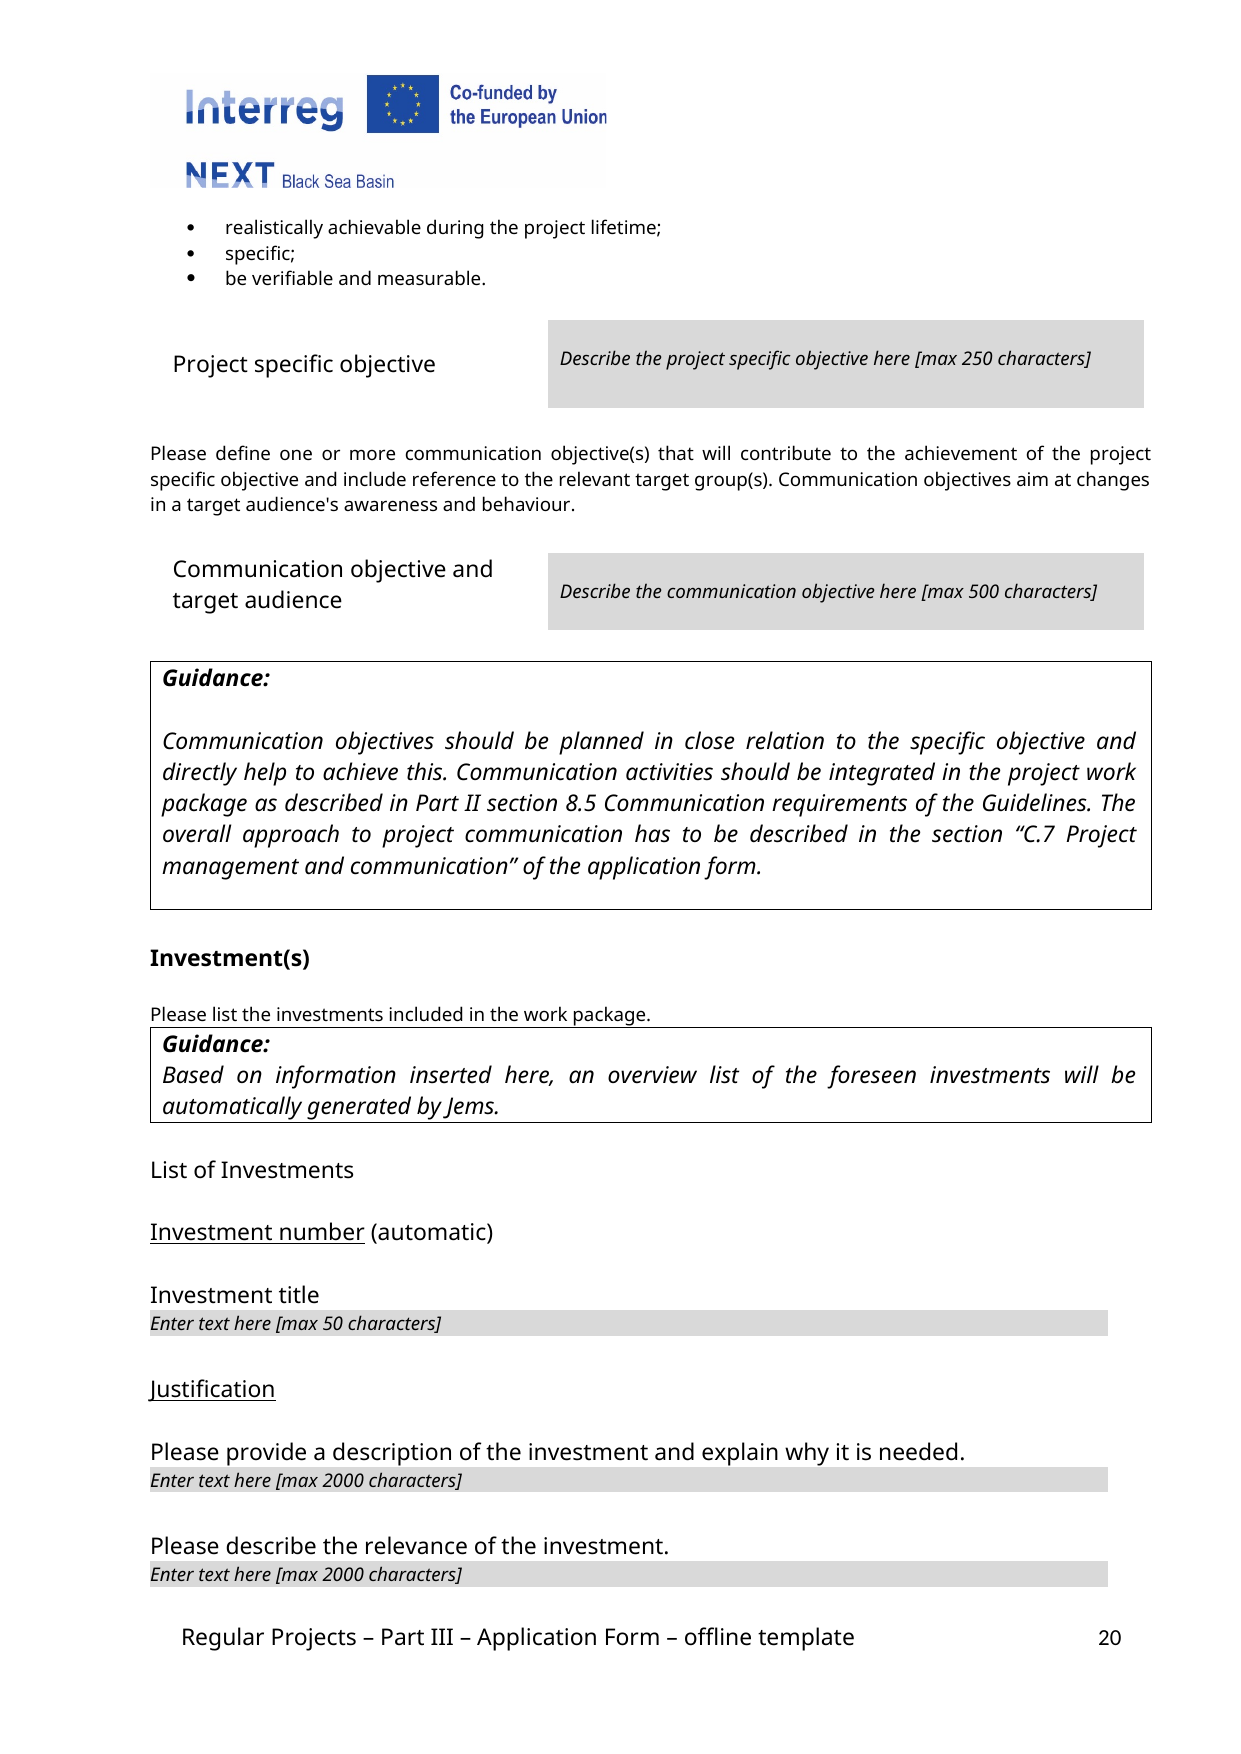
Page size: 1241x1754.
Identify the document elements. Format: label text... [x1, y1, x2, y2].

text Please define one or more communication objective(s) that will contribute to the achievement of the project specific objective and include reference to the relevant target group(s). Communication objectives aim at changes in a target audience's awareness and behaviour. [150, 441, 1152, 517]
table_header Project specific objective [161, 320, 548, 408]
text Enter text here [max 50 characters] [150, 1310, 1108, 1336]
list be verifiable and measurable. [187, 266, 1116, 291]
text Enter text here [max 2000 characters] [150, 1467, 1108, 1492]
text Investment title [150, 1279, 1108, 1310]
table_header Describe the communication objective here [max 500 characters] [548, 553, 1144, 630]
table_header Describe the project specific objective here [max 250 characters] [548, 320, 1144, 408]
text Enter text here [max 2000 characters] [150, 1561, 1108, 1587]
text Please list the investments included in the work package. [150, 1001, 1152, 1027]
text Investment(s) [150, 942, 1152, 973]
table_header Guidance: Communication objectives should be planned in close relation to the specific objective and directly help to achieve this. Communication activities should be integrated in the project work package as described in Part II section 8.5 Communication requirements of the Guidelines. The overall approach to project communication has to be described in the section “C.7 Project management and communication” of the application form. [151, 662, 1151, 909]
text List of Investments [150, 1154, 1152, 1185]
text Investment number (automatic) [150, 1216, 1108, 1248]
table_header Guidance: Based on information inserted here, an overview list of the foreseen investments will be automatically generated by Jems. [151, 1028, 1151, 1122]
list realistically achievable during the project lifetime; [187, 214, 1116, 240]
text Justification [150, 1373, 1108, 1404]
text Please provide a description of the investment and explain why it is needed. [150, 1436, 1108, 1467]
table_header Communication objective and target audience [161, 549, 548, 630]
picture [150, 73, 607, 188]
text Please describe the relevance of the investment. [150, 1530, 1108, 1561]
list specific; [187, 240, 1116, 266]
